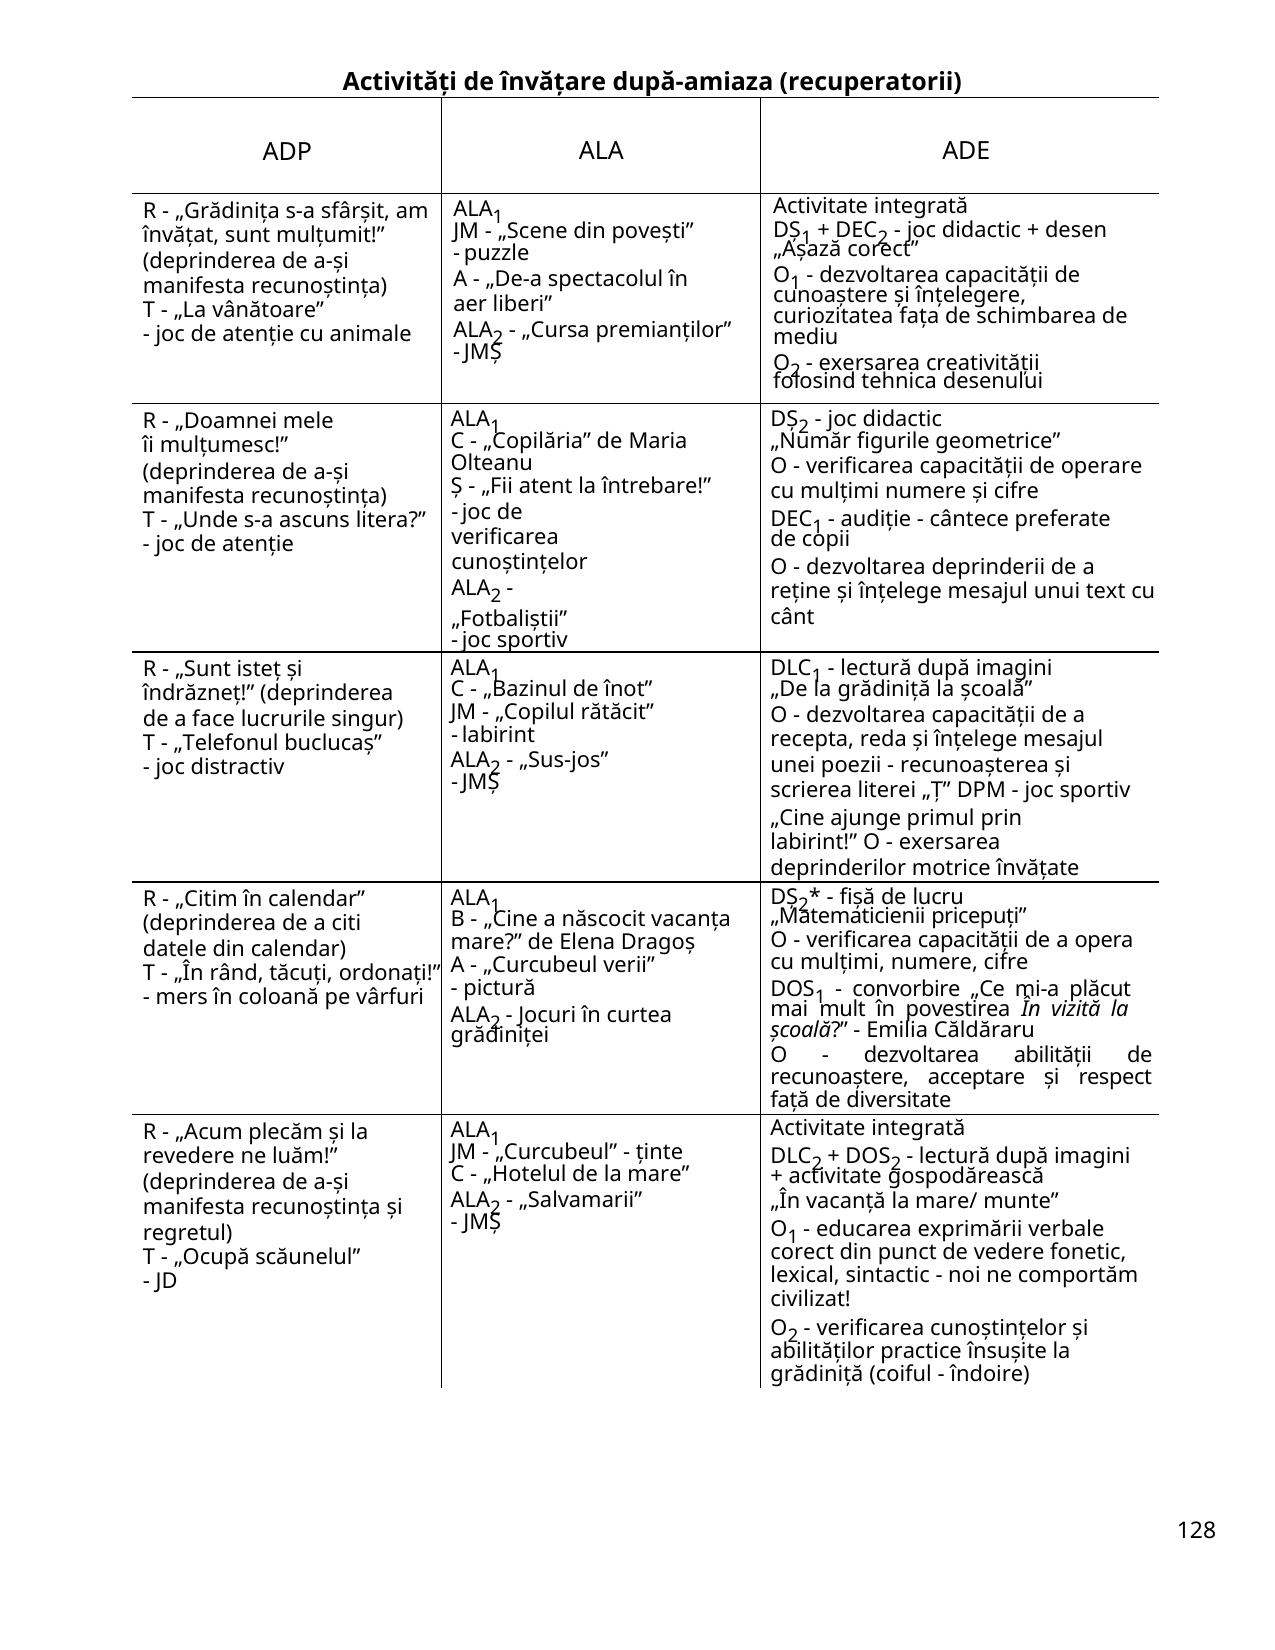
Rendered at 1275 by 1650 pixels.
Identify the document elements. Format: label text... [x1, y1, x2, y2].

table_header ALA [442, 98, 760, 193]
table_cell R - „Sunt isteț și îndrăzneț!” (deprinderea de a face lucrurile singur) T - „Telefonul buclucaș” - joc distractiv [132, 653, 441, 881]
table_cell R - „Doamnei mele îi mulțumesc!” (deprinderea de a-și manifesta recunoștința) T - „Unde s-a ascuns litera?” - joc de atenție [132, 404, 441, 651]
table_cell ALA1 C - „Copilăria” de Maria Olteanu Ș - „Fii atent la întrebare!” joc de veriﬁcarea cunoștințelor ALA2 - „Fotbaliștii” joc sportiv [442, 404, 760, 651]
table_cell R - „Grădinița s-a sfârșit, am învățat, sunt mulțumit!” (deprinderea de a-și manifesta recunoștința) T - „La vânătoare” - joc de atenție cu animale [132, 194, 441, 403]
text Activități de învățare după-amiaza (recuperatorii) [89, 63, 1216, 97]
table_header ADP [132, 98, 441, 193]
table_cell DLC1 - lectură după imagini „De la grădiniță la școală” O - dezvoltarea capacității de a recepta, reda și înțelege mesajul unei poezii - recunoașterea și scrierea literei „Ț” DPM - joc sportiv „Cine ajunge primul prin labirint!” O - exersarea deprinderilor motrice învățate [761, 653, 1159, 881]
table_cell Activitate integrată DLC2 + DOS2 - lectură după imagini + activitate gospodărească „În vacanță la mare/ munte” O1 - educarea exprimării verbale corect din punct de vedere fonetic, lexical, sintactic - noi ne comportăm civilizat! O2 - veriﬁcarea cunoștințelor și abilităților practice însușite la grădiniță (coiful - îndoire) [761, 1115, 1159, 1388]
table_cell R - „Citim în calendar” (deprinderea de a citi datele din calendar) T - „În rând, tăcuți, ordonați!” - mers în coloană pe vârfuri [132, 883, 441, 1114]
table_cell DȘ2* - ﬁșă de lucru „Matematicienii pricepuți” O - veriﬁcarea capacității de a opera cu mulțimi, numere, cifre DOS1 - convorbire „Ce mi-a plăcut mai mult în povestirea În vizită la școală?” - Emilia Căldăraru O - dezvoltarea abilității de recunoaștere, acceptare și respect față de diversitate [761, 883, 1159, 1114]
table_cell R - „Acum plecăm și la revedere ne luăm!” (deprinderea de a-și manifesta recunoștința și regretul) T - „Ocupă scăunelul” - JD [132, 1115, 441, 1388]
table_cell DȘ2 - joc didactic „Număr ﬁgurile geometrice” O - veriﬁcarea capacității de operare cu mulțimi numere și cifre DEC1 - audiție - cântece preferate de copii O - dezvoltarea deprinderii de a reține și înțelege mesajul unui text cu cânt [761, 404, 1159, 651]
table_cell ALA1 C - „Bazinul de înot” JM - „Copilul rătăcit” labirint ALA2 - „Sus-jos” JMȘ [442, 653, 760, 881]
table_cell ALA1 JM - „Scene din povești” puzzle A - „De-a spectacolul în aer liberi” ALA2 - „Cursa premianților” JMȘ [442, 194, 760, 403]
table_cell ALA1 JM - „Curcubeul” - ținte C - „Hotelul de la mare” ALA2 - „Salvamarii” - JMȘ [442, 1115, 760, 1388]
table_cell Activitate integrată DȘ1 + DEC2 - joc didactic + desen „Așază corect” O1 - dezvoltarea capacității de cunoaștere și înțelegere, curiozitatea fața de schimbarea de mediu O2 - exersarea creativității folosind tehnica desenului [761, 194, 1159, 403]
table_header ADE [761, 98, 1159, 193]
table_cell ALA1 B - „Cine a născocit vacanța mare?” de Elena Dragoș A - „Curcubeul verii” - pictură ALA2 - Jocuri în curtea grădiniței [442, 883, 760, 1114]
